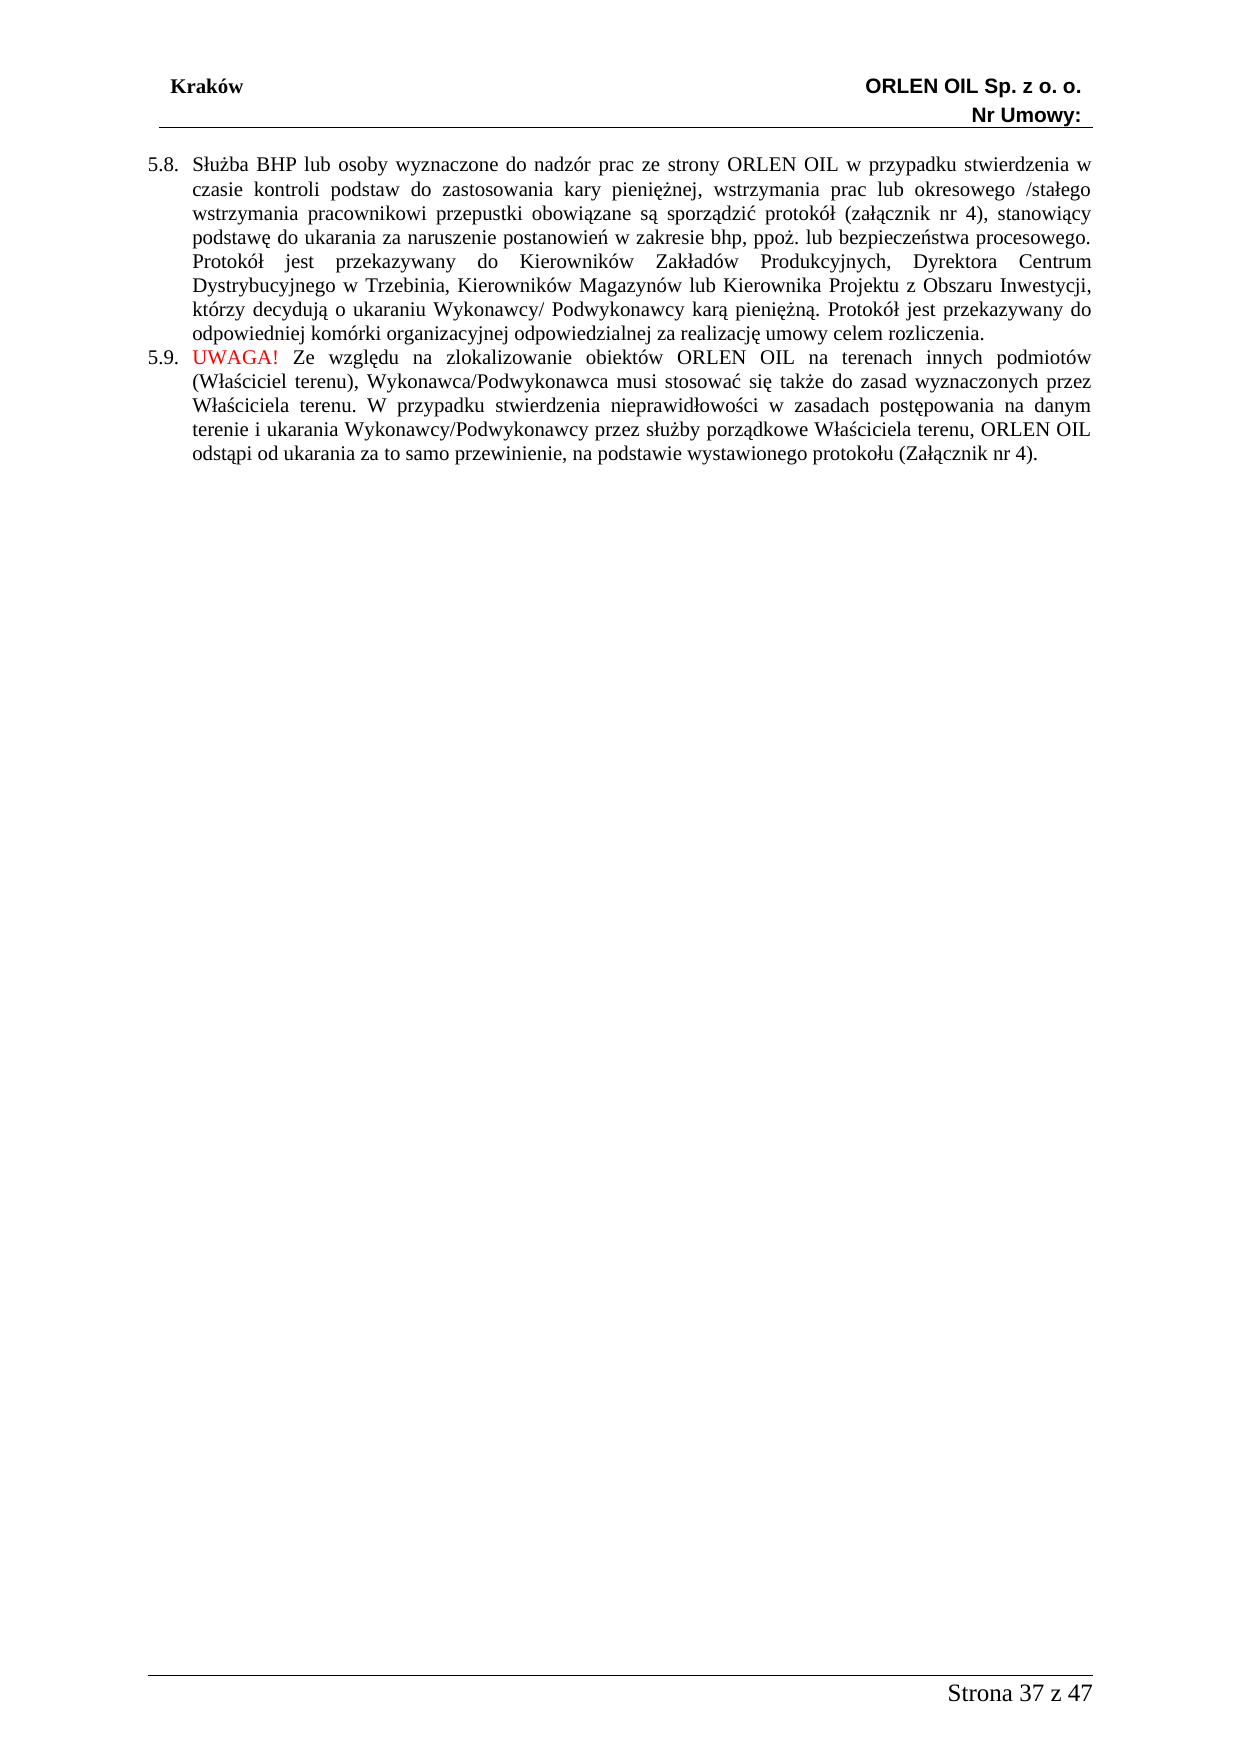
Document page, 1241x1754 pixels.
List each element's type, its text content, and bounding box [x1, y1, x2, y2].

list UWAGA! Ze względu na zlokalizowanie obiektów ORLEN OIL na terenach innych podmiotów (Właściciel terenu), Wykonawca/Podwykonawca musi stosować się także do zasad wyznaczonych przez Właściciela terenu. W przypadku stwierdzenia nieprawidłowości w zasadach postępowania na danym terenie i ukarania Wykonawcy/Podwykonawcy przez służby porządkowe Właściciela terenu, ORLEN OIL odstąpi od ukarania za to samo przewinienie, na podstawie wystawionego protokołu (Załącznik nr 4). [148, 345, 1093, 465]
list Służba BHP lub osoby wyznaczone do nadzór prac ze strony ORLEN OIL w przypadku stwierdzenia w czasie kontroli podstaw do zastosowania kary pieniężnej, wstrzymania prac lub okresowego /stałego wstrzymania pracownikowi przepustki obowiązane są sporządzić protokół (załącznik nr 4), stanowiący podstawę do ukarania za naruszenie postanowień w zakresie bhp, ppoż. lub bezpieczeństwa procesowego. Protokół jest przekazywany do Kierowników Zakładów Produkcyjnych, Dyrektora Centrum Dystrybucyjnego w Trzebinia, Kierowników Magazynów lub Kierownika Projektu z Obszaru Inwestycji, którzy decydują o ukaraniu Wykonawcy/ Podwykonawcy karą pieniężną. Protokół jest przekazywany do odpowiedniej komórki organizacyjnej odpowiedzialnej za realizację umowy celem rozliczenia. [148, 152, 1093, 345]
